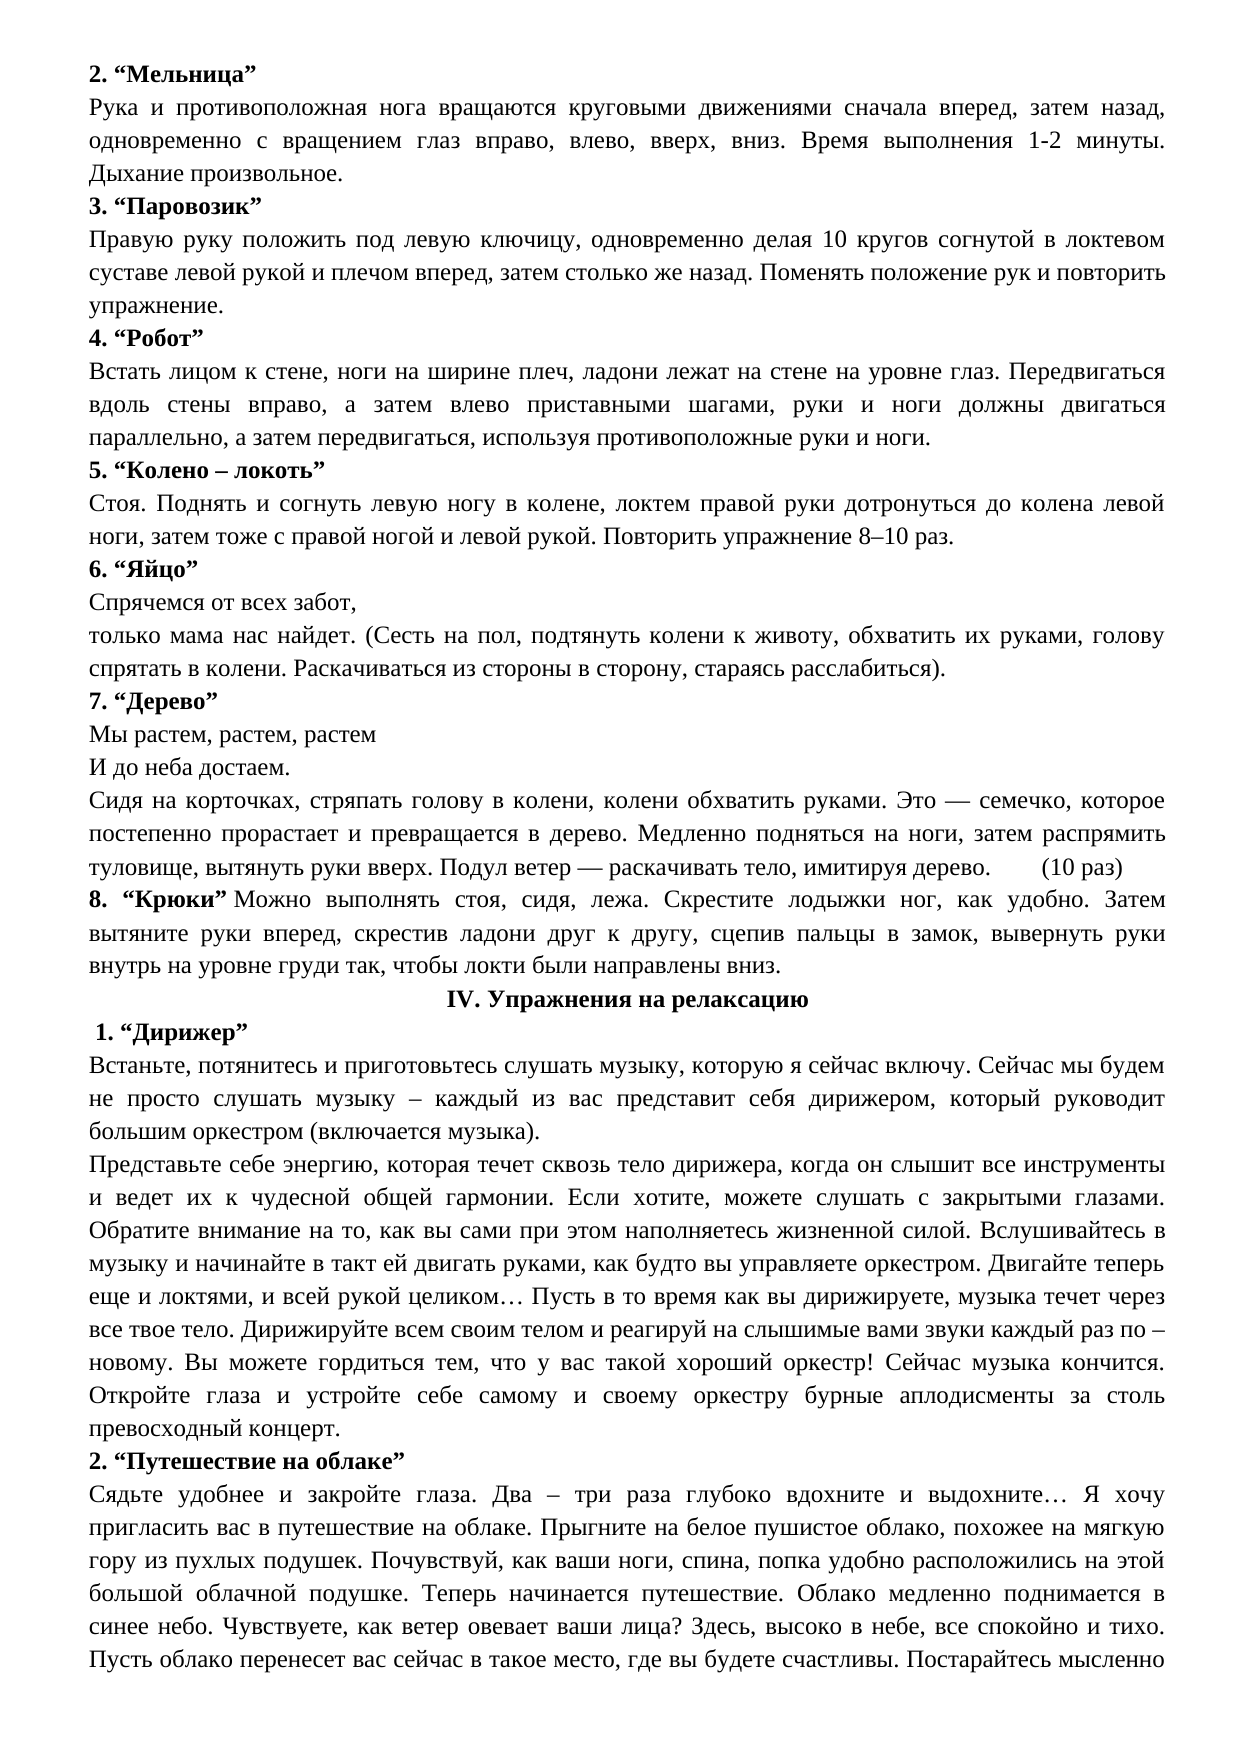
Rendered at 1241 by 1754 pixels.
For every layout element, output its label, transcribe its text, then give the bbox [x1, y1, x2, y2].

text И до неба достаем. [89, 752, 1167, 781]
text 2. “Путешествие на облаке” [89, 1446, 1167, 1475]
text Стоя. Поднять и согнуть левую ногу в колене, локтем правой руки дотронуться до колена левой ноги, затем тоже с правой ногой и левой рукой. Повторить упражнение 8–10 раз. [89, 488, 1167, 550]
text 8. “Крюки” Можно выполнять стоя, сидя, лежа. Скрестите лодыжки ног, как удобно. Затем вытяните руки вперед, скрестив ладони друг к другу, сцепив пальцы в замок, вывернуть руки внутрь на уровне груди так, чтобы локти были направлены вниз. [89, 884, 1167, 979]
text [89, 1479, 1167, 1673]
text Встать лицом к стене, ноги на ширине плеч, ладони лежат на стене на уровне глаз. Передвигаться вдоль стены вправо, а затем влево приставными шагами, руки и ноги должны двигаться параллельно, а затем передвигаться, используя противоположные руки и ноги. [89, 356, 1167, 451]
text Сидя на корточках, стряпать голову в колени, колени обхватить руками. Это — семечко, которое постепенно прорастает и превращается в дерево. Медленно подняться на ноги, затем распрямить туловище, вытянуть руки вверх. Подул ветер — раскачивать тело, имитируя дерево. (10 раз) [89, 786, 1167, 880]
text только мама нас найдет. (Сесть на пол, подтянуть колени к животу, обхватить их руками, голову спрятать в колени. Раскачиваться из стороны в сторону, стараясь расслабиться). [89, 620, 1167, 682]
text Представьте себе энергию, которая течет сквозь тело дирижера, когда он слышит все инструменты и ведет их к чудесной общей гармонии. Если хотите, можете слушать с закрытыми глазами. Обратите внимание на то, как вы сами при этом наполняетесь жизненной силой. Вслушивайтесь в музыку и начинайте в такт ей двигать руками, как будто вы управляете оркестром. Двигайте теперь еще и локтями, и всей рукой целиком… Пусть в то время как вы дирижируете, музыка течет через все твое тело. Дирижируйте всем своим телом и реагируй на слышимые вами звуки каждый раз по – новому. Вы можете гордиться тем, что у вас такой хороший оркестр! Сейчас музыка кончится. Откройте глаза и устройте себе самому и своему оркестру бурные аплодисменты за столь превосходный концерт. [89, 1149, 1167, 1442]
text IV. Упражнения на релаксацию [89, 984, 1167, 1012]
text 6. “Яйцо” [89, 554, 1167, 583]
text 3. “Паровозик” [89, 191, 1167, 220]
text Мы растем, растем, растем [89, 719, 1167, 748]
text 2. “Мельница” [89, 59, 1167, 88]
text 5. “Колено – локоть” [89, 455, 1167, 484]
text Рука и противоположная нога вращаются круговыми движениями сначала вперед, затем назад, одновременно с вращением глаз вправо, влево, вверх, вниз. Время выполнения 1-2 минуты. Дыхание произвольное. [89, 92, 1167, 187]
text 4. “Робот” [89, 323, 1167, 352]
text Спрячемся от всех забот, [89, 587, 1167, 616]
text 7. “Дерево” [89, 686, 1167, 715]
text Правую руку положить под левую ключицу, одновременно делая 10 кругов согнутой в локтевом суставе левой рукой и плечом вперед, затем столько же назад. Поменять положение рук и повторить упражнение. [89, 224, 1167, 319]
text 1. “Дирижер” [89, 1017, 1167, 1045]
text Встаньте, потянитесь и приготовьтесь слушать музыку, которую я сейчас включу. Сейчас мы будем не просто слушать музыку – каждый из вас представит себя дирижером, который руководит большим оркестром (включается музыка). [89, 1050, 1167, 1144]
